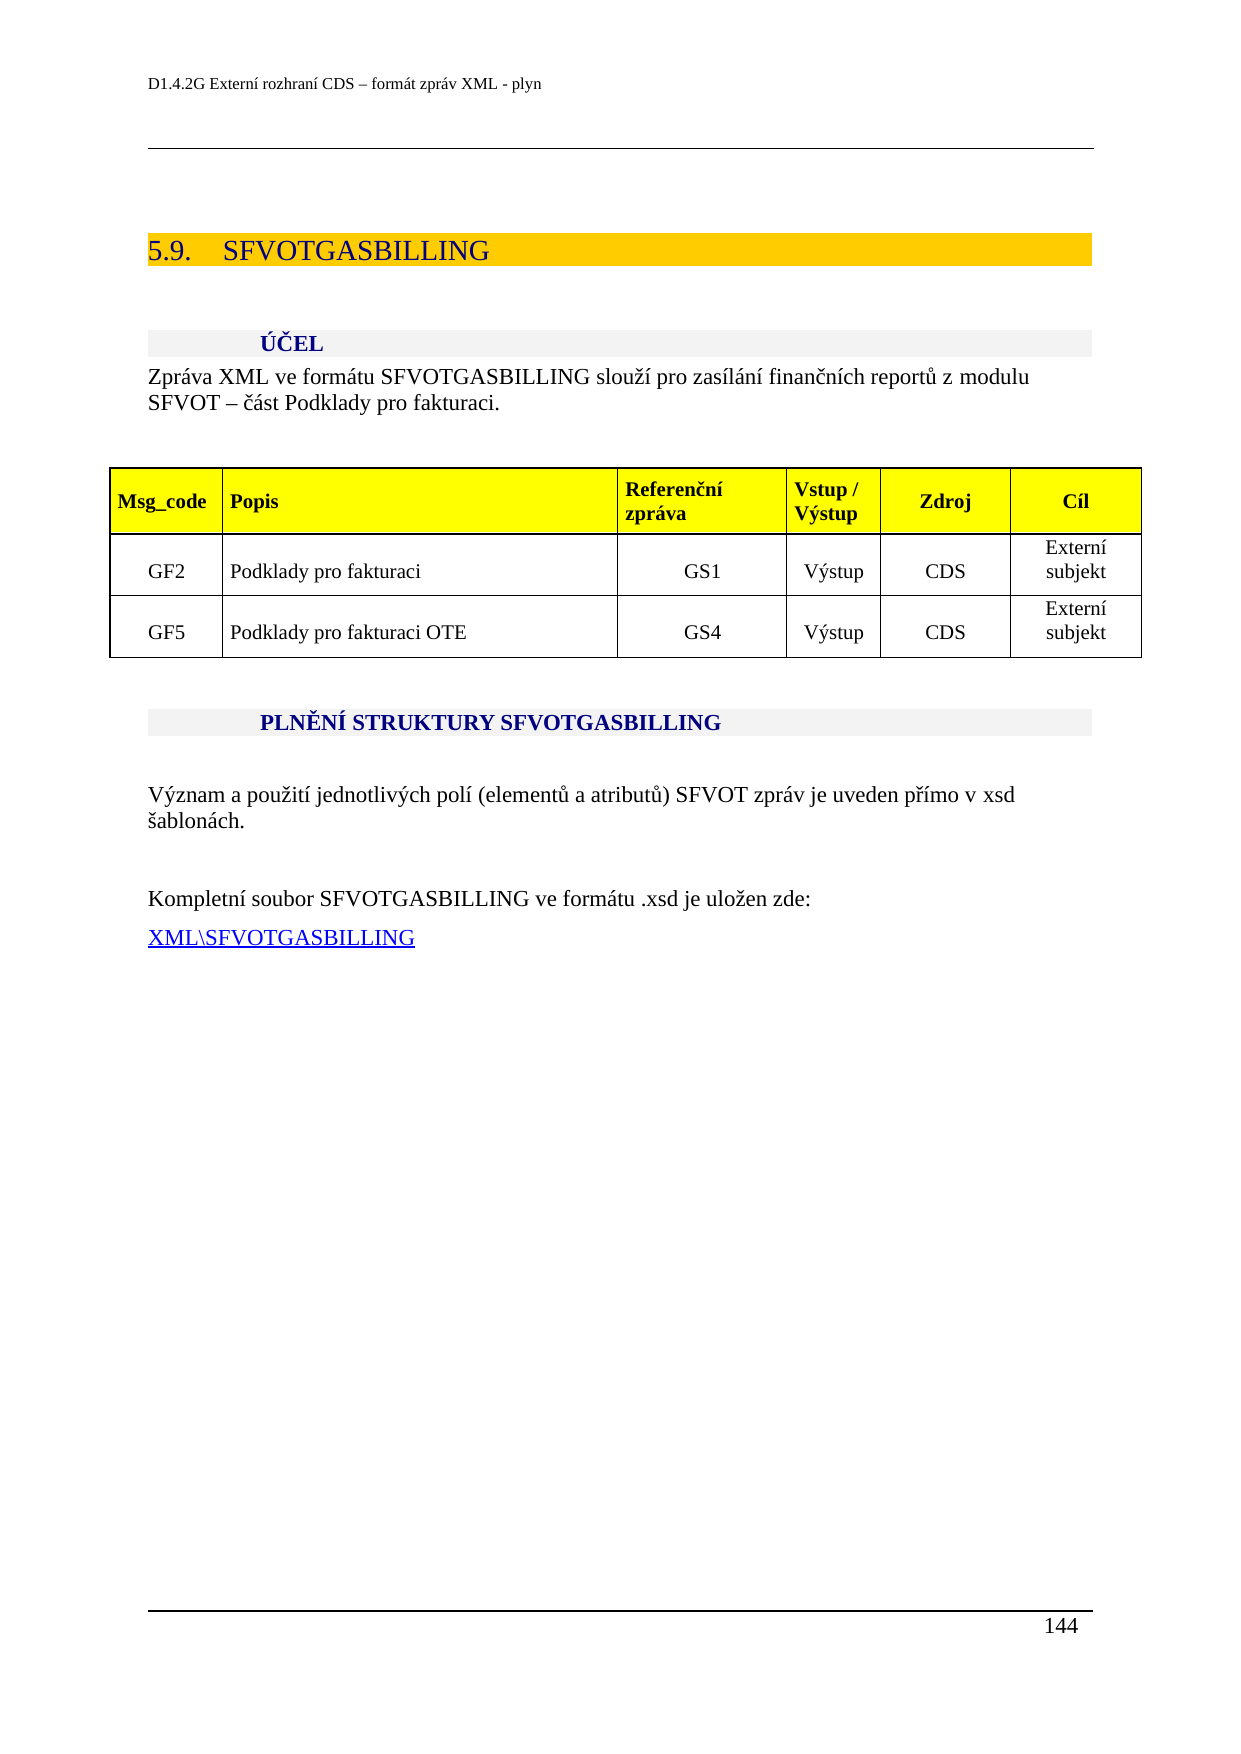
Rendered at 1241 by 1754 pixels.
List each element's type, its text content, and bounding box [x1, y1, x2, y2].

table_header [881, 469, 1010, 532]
subtitle SFVOTGASBILLING [148, 233, 1092, 266]
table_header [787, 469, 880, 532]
text Význam a použití jednotlivých polí (elementů a atributů) SFVOT zpráv je uveden přímo v xsd šablonách. [148, 781, 1092, 833]
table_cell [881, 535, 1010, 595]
subtitle Účel [148, 330, 1092, 357]
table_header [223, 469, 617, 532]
text Zpráva XML ve formátu SFVOTGASBILLING slouží pro zasílání finančních reportů z modulu SFVOT – část Podklady pro fakturaci. [148, 363, 1092, 416]
text Kompletní soubor SFVOTGASBILLING ve formátu .xsd je uložen zde: [148, 885, 1092, 911]
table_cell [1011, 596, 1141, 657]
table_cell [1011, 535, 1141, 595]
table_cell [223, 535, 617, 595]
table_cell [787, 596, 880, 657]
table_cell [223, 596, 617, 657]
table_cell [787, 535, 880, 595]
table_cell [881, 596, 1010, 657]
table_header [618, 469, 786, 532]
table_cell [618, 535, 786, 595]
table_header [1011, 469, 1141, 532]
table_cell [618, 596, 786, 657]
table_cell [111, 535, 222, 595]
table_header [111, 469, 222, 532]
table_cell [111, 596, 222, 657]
text XML\SFVOTGASBILLING [148, 924, 1092, 950]
subtitle plnění struktury SFVOTGASBILLING [148, 709, 1092, 736]
